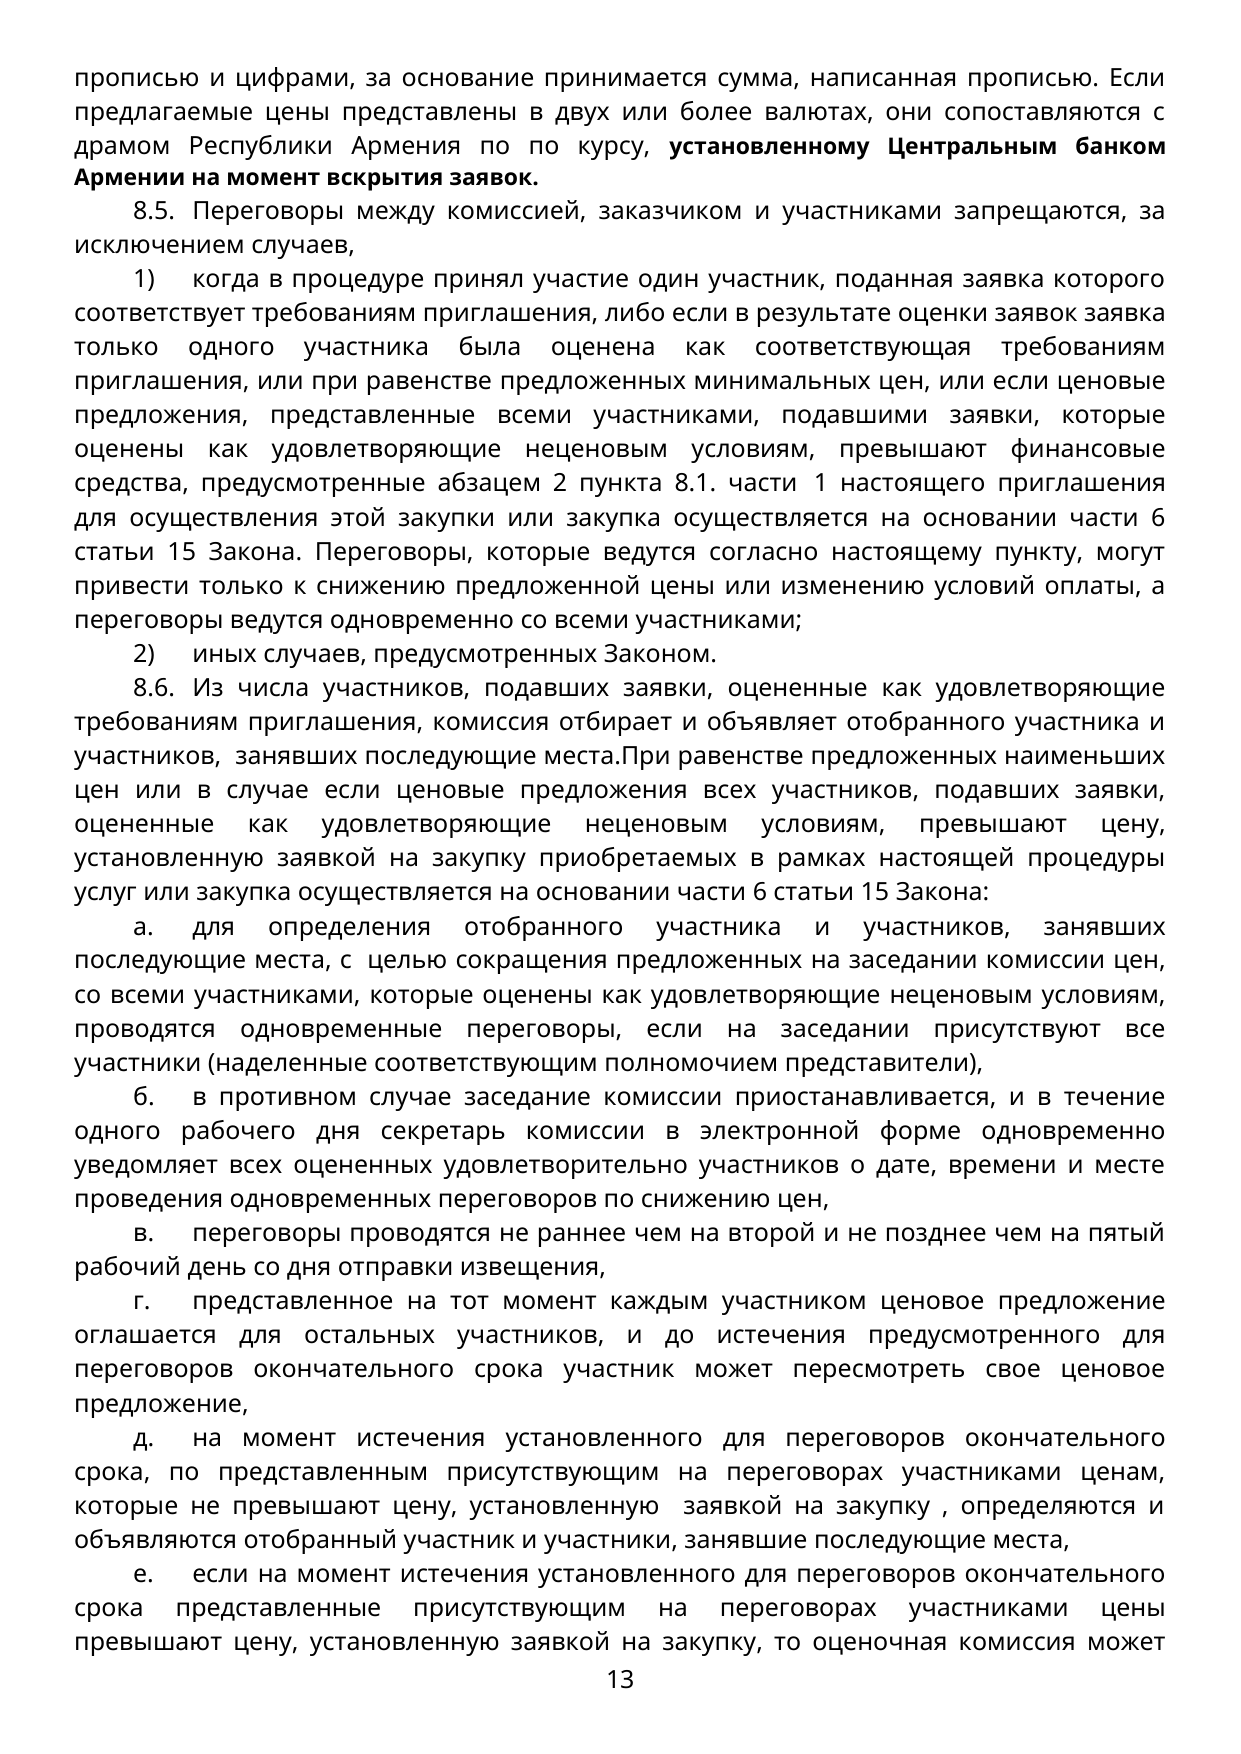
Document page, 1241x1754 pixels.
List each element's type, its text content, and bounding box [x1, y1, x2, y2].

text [74, 1556, 1166, 1658]
text а. для определения отобранного участника и участников, занявших последующие места, с целью сокращения предложенных на заседании комиссии цен, со всеми участниками, которые оценены как удовлетворяющие неценовым условиям, проводятся одновременные переговоры, если на заседании присутствуют все участники (наделенные соответствующим полномочием представители), [74, 908, 1166, 1079]
text б. в противном случае заседание комиссии приостанавливается, и в течение одного рабочего дня секретарь комиссии в электронной форме одновременно уведомляет всех оцененных удовлетворительно участников о дате, времени и месте проведения одновременных переговоров по снижению цен, [74, 1079, 1166, 1215]
text г. представленное на тот момент каждым участником ценовое предложение оглашается для остальных участников, и до истечения предусмотренного для переговоров окончательного срока участник может пересмотреть свое ценовое предложение, [74, 1283, 1166, 1419]
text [74, 59, 1166, 193]
text 1) когда в процедуре принял участие один участник, поданная заявка которого соответствует требованиям приглашения, либо если в результате оценки заявок заявка только одного участника была оценена как соответствующая требованиям приглашения, или при равенстве предложенных минимальных цен, или если ценовые предложения, представленные всеми участниками, подавшими заявки, которые оценены как удовлетворяющие неценовым условиям, превышают финансовые средства, предусмотренные абзацем 2 пункта 8.1. части 1 настоящего приглашения для осуществления этой закупки или закупка осуществляется на основании части 6 статьи 15 Закона. Переговоры, которые ведутся согласно настоящему пункту, могут привести только к снижению предложенной цены или изменению условий оплаты, а переговоры ведутся одновременно со всеми участниками; [74, 261, 1166, 636]
text 8.6. Из числа участников, подавших заявки, оцененные как удовлетворяющие требованиям приглашения, комиссия отбирает и объявляет отобранного участника и участников, занявших последующие места.При равенстве предложенных наименьших цен или в случае если ценовые предложения всех участников, подавших заявки, оцененные как удовлетворяющие неценовым условиям, превышают цену, установленную заявкой на закупку приобретаемых в рамках настоящей процедуры услуг или закупка осуществляется на основании части 6 статьи 15 Закона: [74, 670, 1166, 908]
text в. переговоры проводятся не раннее чем на второй и не позднее чем на пятый рабочий день со дня отправки извещения, [74, 1215, 1166, 1283]
text 8.5. Переговоры между комиссией, заказчиком и участниками запрещаются, за исключением случаев, [74, 193, 1166, 261]
text 2) иных случаев, предусмотренных Законом. [74, 636, 1166, 670]
text д. на момент истечения установленного для переговоров окончательного срока, по представленным присутствующим на переговорах участниками ценам, которые не превышают цену, установленную заявкой на закупку , определяются и объявляются отобранный участник и участники, занявшие последующие места, [74, 1419, 1166, 1556]
